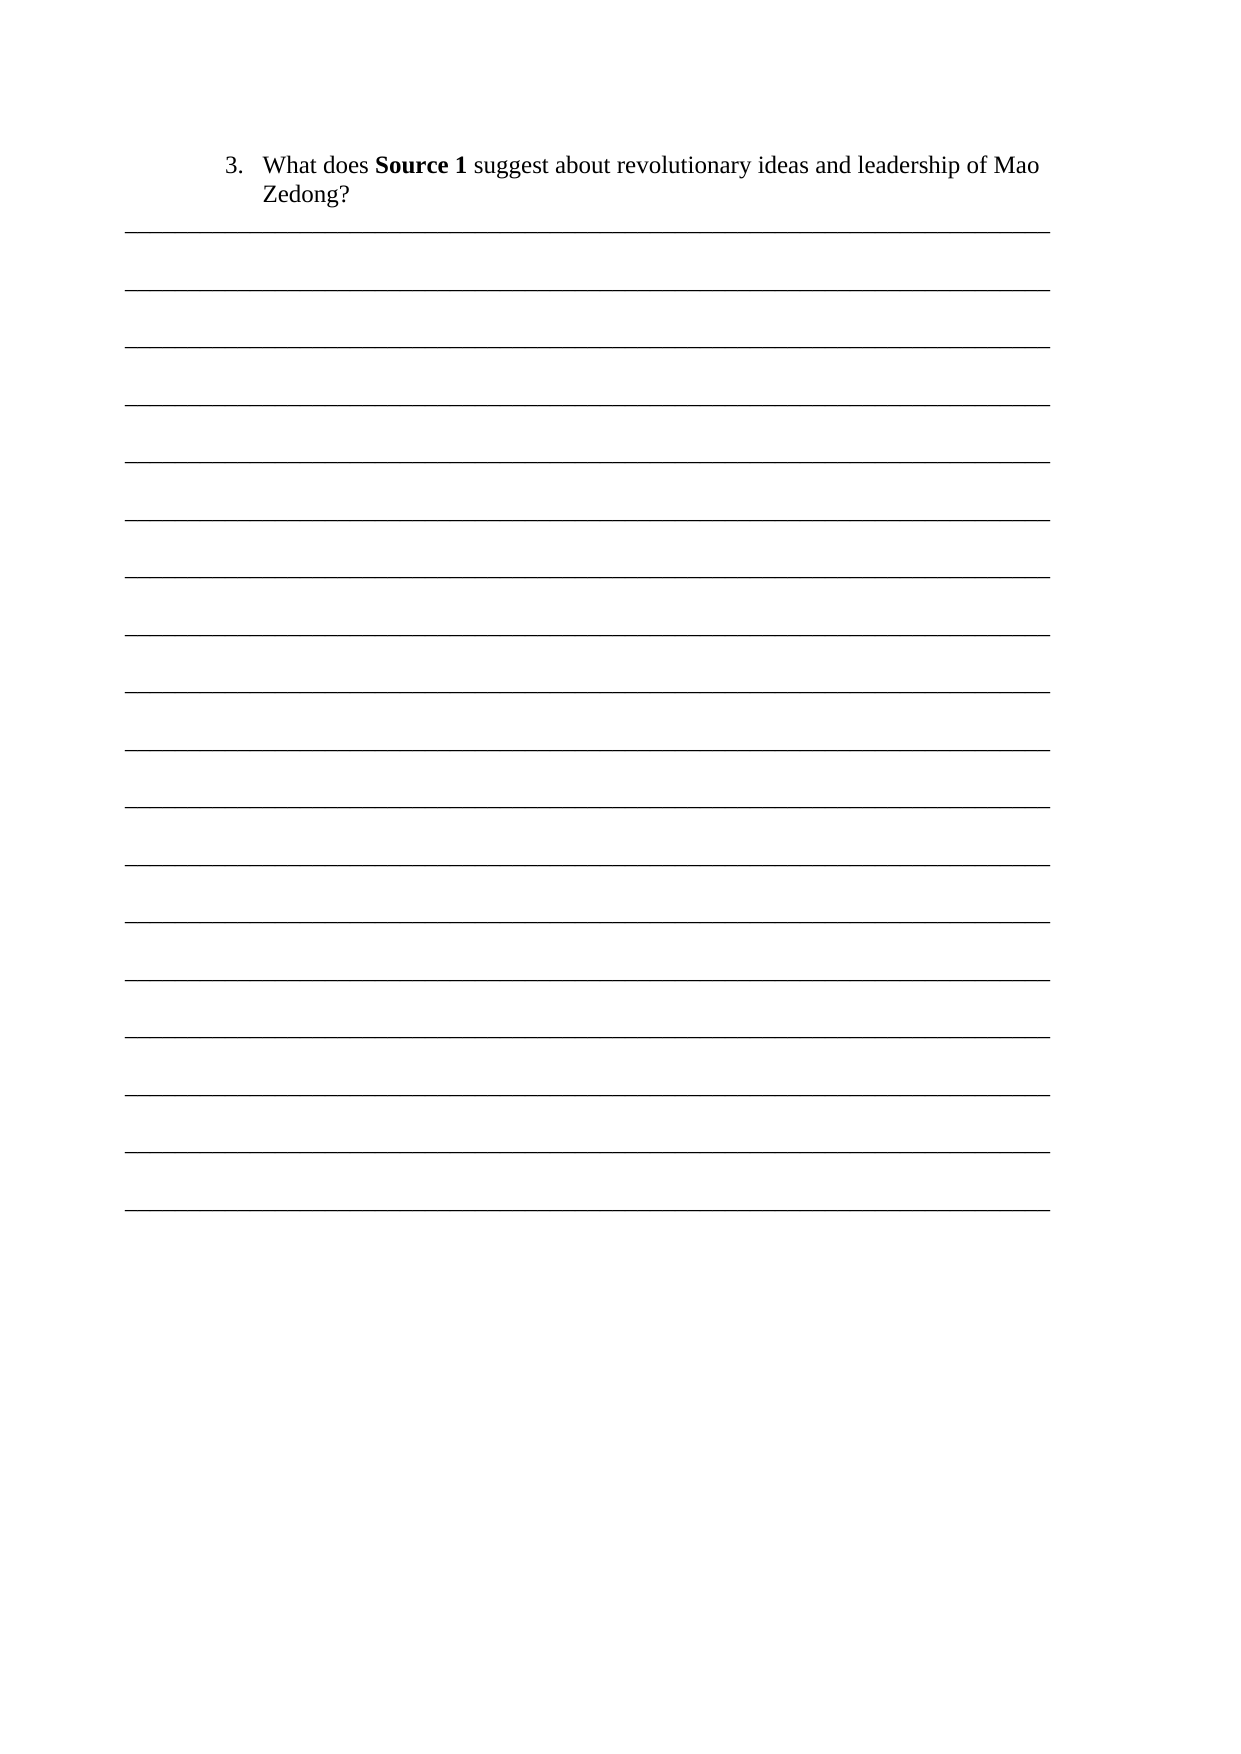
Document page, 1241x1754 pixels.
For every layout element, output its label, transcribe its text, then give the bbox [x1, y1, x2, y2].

text ____________________________________________________________________________________________________________________________________________________________________________________________________________________________________________________________________________________________________________________________________________________________________________________________________________________________________________________________________________________________________________________________________________________________________________________________________________________________________________________________________________________________________________________________________________________________________ [125, 207, 1053, 754]
text ________________________________________________________________________________________________________________________________________________________________________________________________________________________________________________________________________________________________________________________________________________________________________________________________________________________________________________________________________________________________________________________________________________________________________________________________________________ [125, 782, 1053, 1214]
list What does Source 1 suggest about revolutionary ideas and leadership of Mao Zedong? [225, 150, 1053, 207]
